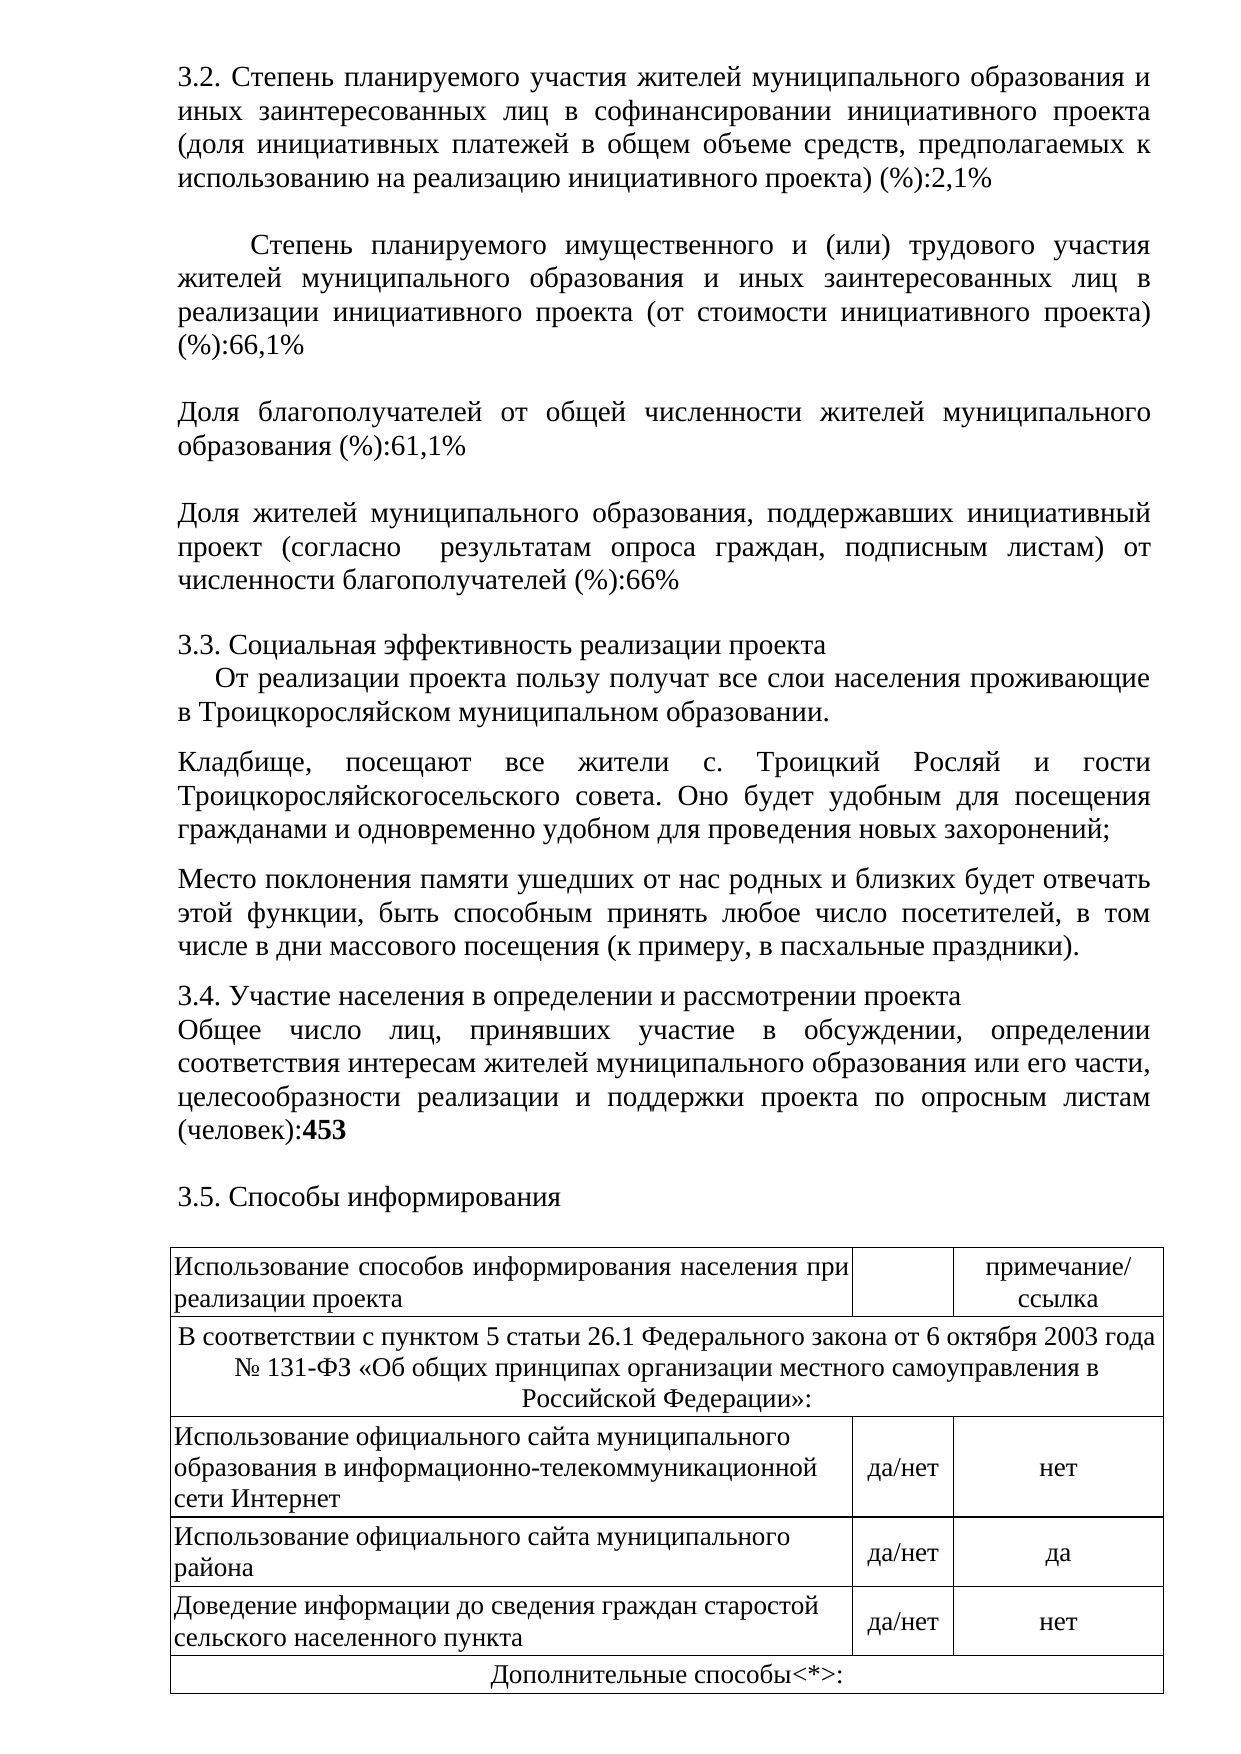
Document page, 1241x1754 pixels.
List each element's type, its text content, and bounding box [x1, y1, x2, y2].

text Общее число лиц, принявших участие в обсуждении, определении соответствия интересам жителей муниципального образования или его части, целесообразности реализации и поддержки проекта по опросным листам (человек):453 [177, 1012, 1152, 1146]
table_cell да [954, 1518, 1163, 1586]
text 3.2. Степень планируемого участия жителей муниципального образования и иных заинтересованных лиц в софинансировании инициативного проекта (доля инициативных платежей в общем объеме средств, предполагаемых к использованию на реализацию инициативного проекта) (%):2,1% [177, 59, 1152, 193]
table_cell Использование официального сайта муниципального образования в информационно-телекоммуникационной сети Интернет [171, 1417, 852, 1516]
table_cell Дополнительные способы<*>: [171, 1656, 1163, 1693]
text 3.3. Социальная эффективность реализации проекта [177, 627, 1152, 661]
text 3.5. Способы информирования [177, 1179, 1152, 1213]
text Степень планируемого имущественного и (или) трудового участия жителей муниципального образования и иных заинтересованных лиц в реализации инициативного проекта (от стоимости инициативного проекта) (%):66,1% [177, 227, 1152, 361]
text Кладбище, посещают все жители с. Троицкий Росляй и гости Троицкоросляйскогосельского совета. Оно будет удобным для посещения гражданами и одновременно удобном для проведения новых захоронений; [177, 744, 1152, 845]
text Доля жителей муниципального образования, поддержавших инициативный проект (согласно результатам опроса граждан, подписным листам) от численности благополучателей (%):66% [177, 495, 1152, 596]
table_cell нет [954, 1417, 1163, 1516]
table_header Использование способов информирования населения при реализации проекта [171, 1248, 852, 1316]
table_cell нет [954, 1587, 1163, 1655]
table_cell да/нет [853, 1518, 953, 1586]
table_cell Доведение информации до сведения граждан старостой сельского населенного пункта [171, 1587, 852, 1655]
text 3.4. Участие населения в определении и рассмотрении проекта [177, 978, 1152, 1012]
table_cell Использование официального сайта муниципального района [171, 1518, 852, 1586]
text Место поклонения памяти ушедших от нас родных и близких будет отвечать этой функции, быть способным принять любое число посетителей, в том числе в дни массового посещения (к примеру, в пасхальные праздники). [177, 861, 1152, 962]
table_header [853, 1248, 953, 1316]
table_header примечание/ ссылка [954, 1248, 1163, 1316]
text Доля благополучателей от общей численности жителей муниципального образования (%):61,1% [177, 394, 1152, 462]
table_cell да/нет [853, 1417, 953, 1516]
text От реализации проекта пользу получат все слои населения проживающие в Троицкоросляйском муниципальном образовании. [177, 661, 1152, 728]
table_cell да/нет [853, 1587, 953, 1655]
table_cell В соответствии с пунктом 5 статьи 26.1 Федерального закона от 6 октября 2003 года № 131-ФЗ «Об общих принципах организации местного самоуправления в Российской Федерации»: [171, 1317, 1163, 1416]
